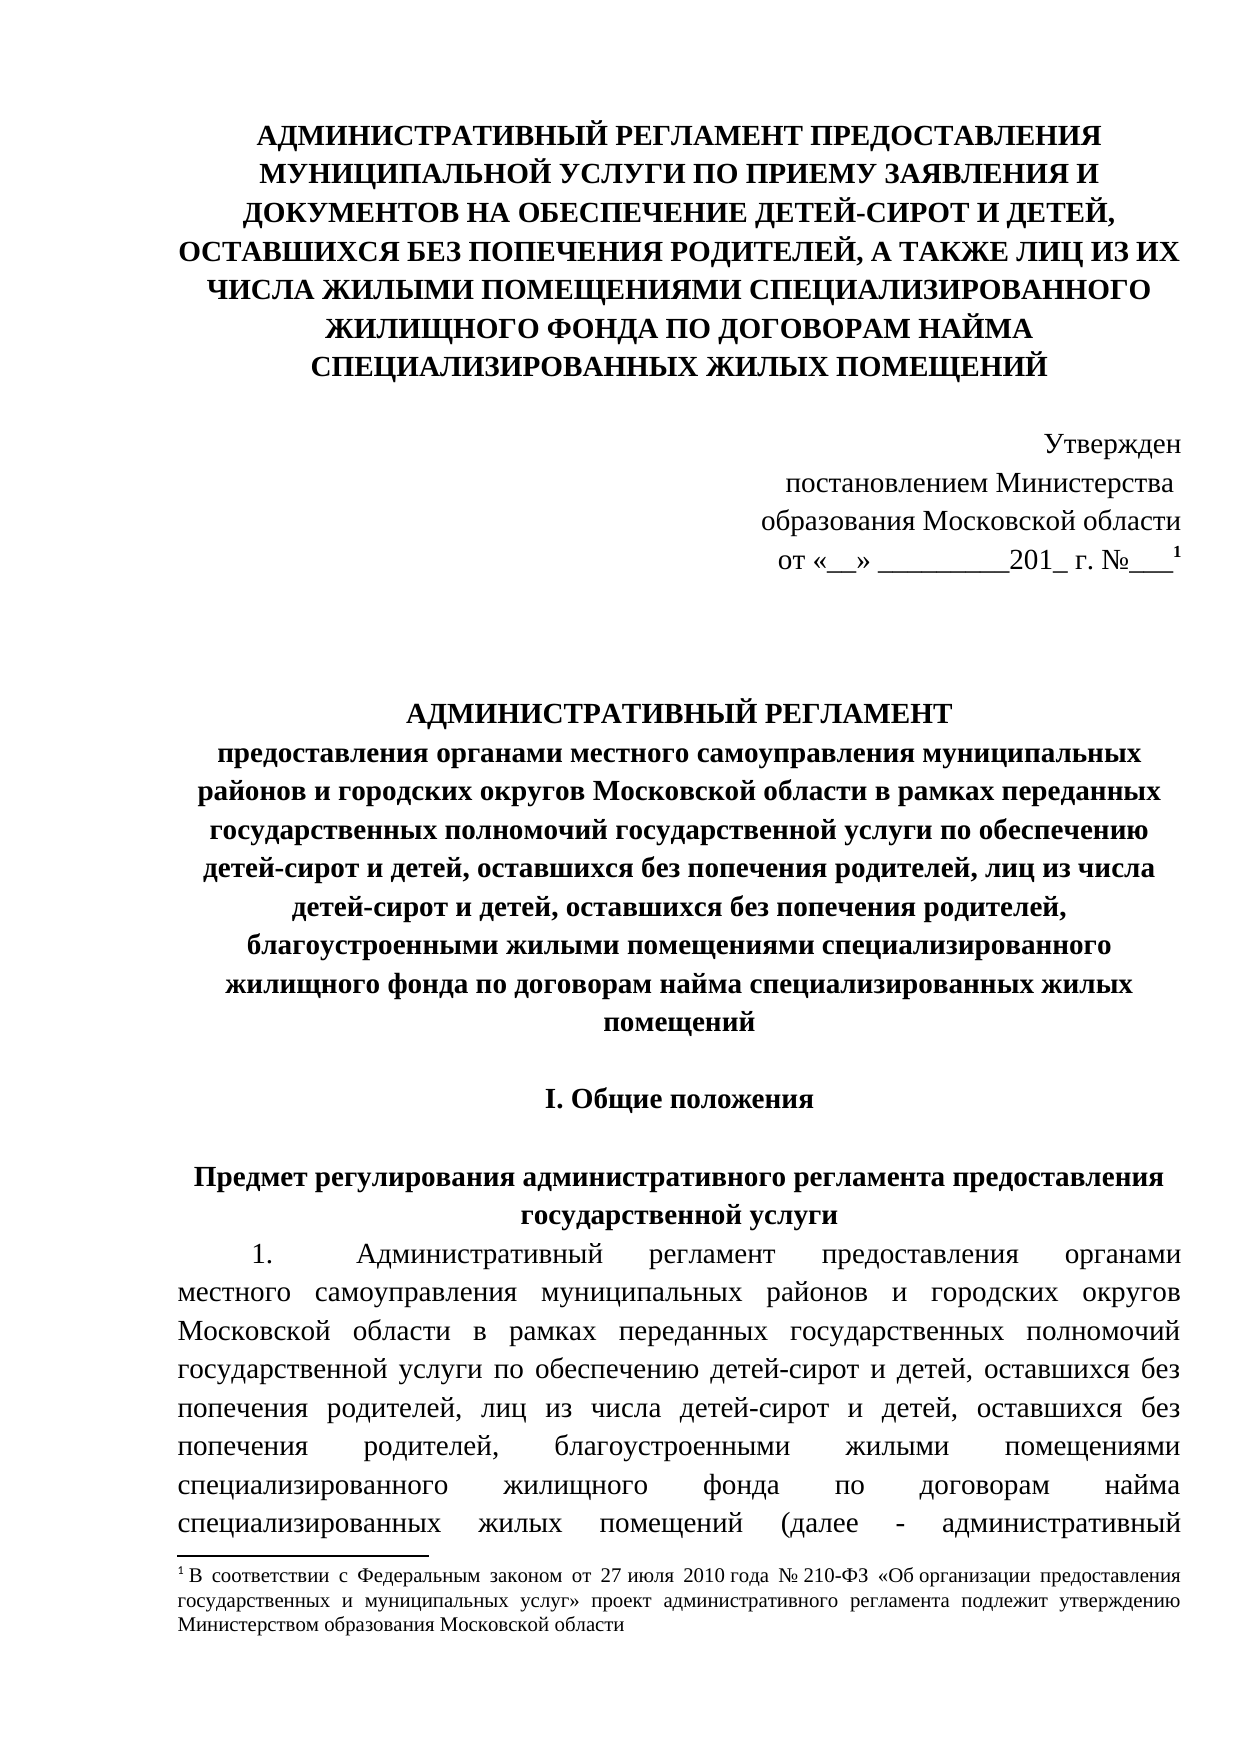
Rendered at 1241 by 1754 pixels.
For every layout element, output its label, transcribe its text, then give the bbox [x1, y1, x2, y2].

text АДМИНИСТРАТИВНЫЙ РЕГЛАМЕНТ ПРЕДОСТАВЛЕНИЯ МУНИЦИПАЛЬНОЙ УСЛУГИ ПО ПРИЕМУ ЗАЯВЛЕНИЯ И ДОКУМЕНТОВ НА ОБЕСПЕЧЕНИЕ ДЕТЕЙ-СИРОТ И ДЕТЕЙ, ОСТАВШИХСЯ БЕЗ ПОПЕЧЕНИЯ РОДИТЕЛЕЙ, А ТАКЖЕ ЛИЦ ИЗ ИХ ЧИСЛА ЖИЛЫМИ ПОМЕЩЕНИЯМИ СПЕЦИАЛИЗИРОВАННОГО ЖИЛИЩНОГО ФОНДА ПО ДОГОВОРАМ НАЙМА СПЕЦИАЛИЗИРОВАННЫХ ЖИЛЫХ ПОМЕЩЕНИЙ [177, 118, 1181, 383]
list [177, 1236, 1181, 1539]
text АДМИНИСТРАТИВНЫЙ РЕГЛАМЕНТ [177, 696, 1181, 730]
text Предмет регулирования административного регламента предоставления государственной услуги [177, 1159, 1181, 1231]
text предоставления органами местного самоуправления муниципальных районов и городских округов Московской области в рамках переданных государственных полномочий государственной услуги по обеспечению детей-сирот и детей, оставшихся без попечения родителей, лиц из числа детей-сирот и детей, оставшихся без попечения родителей, благоустроенными жилыми помещениями специализированного жилищного фонда по договорам найма специализированных жилых помещений [177, 735, 1181, 1038]
text I. Общие положения [177, 1082, 1181, 1115]
text от «__» _________201_ г. №___ [177, 542, 1181, 576]
text Утвержден [177, 426, 1181, 460]
text постановлением Министерства образования Московской области [177, 465, 1181, 537]
